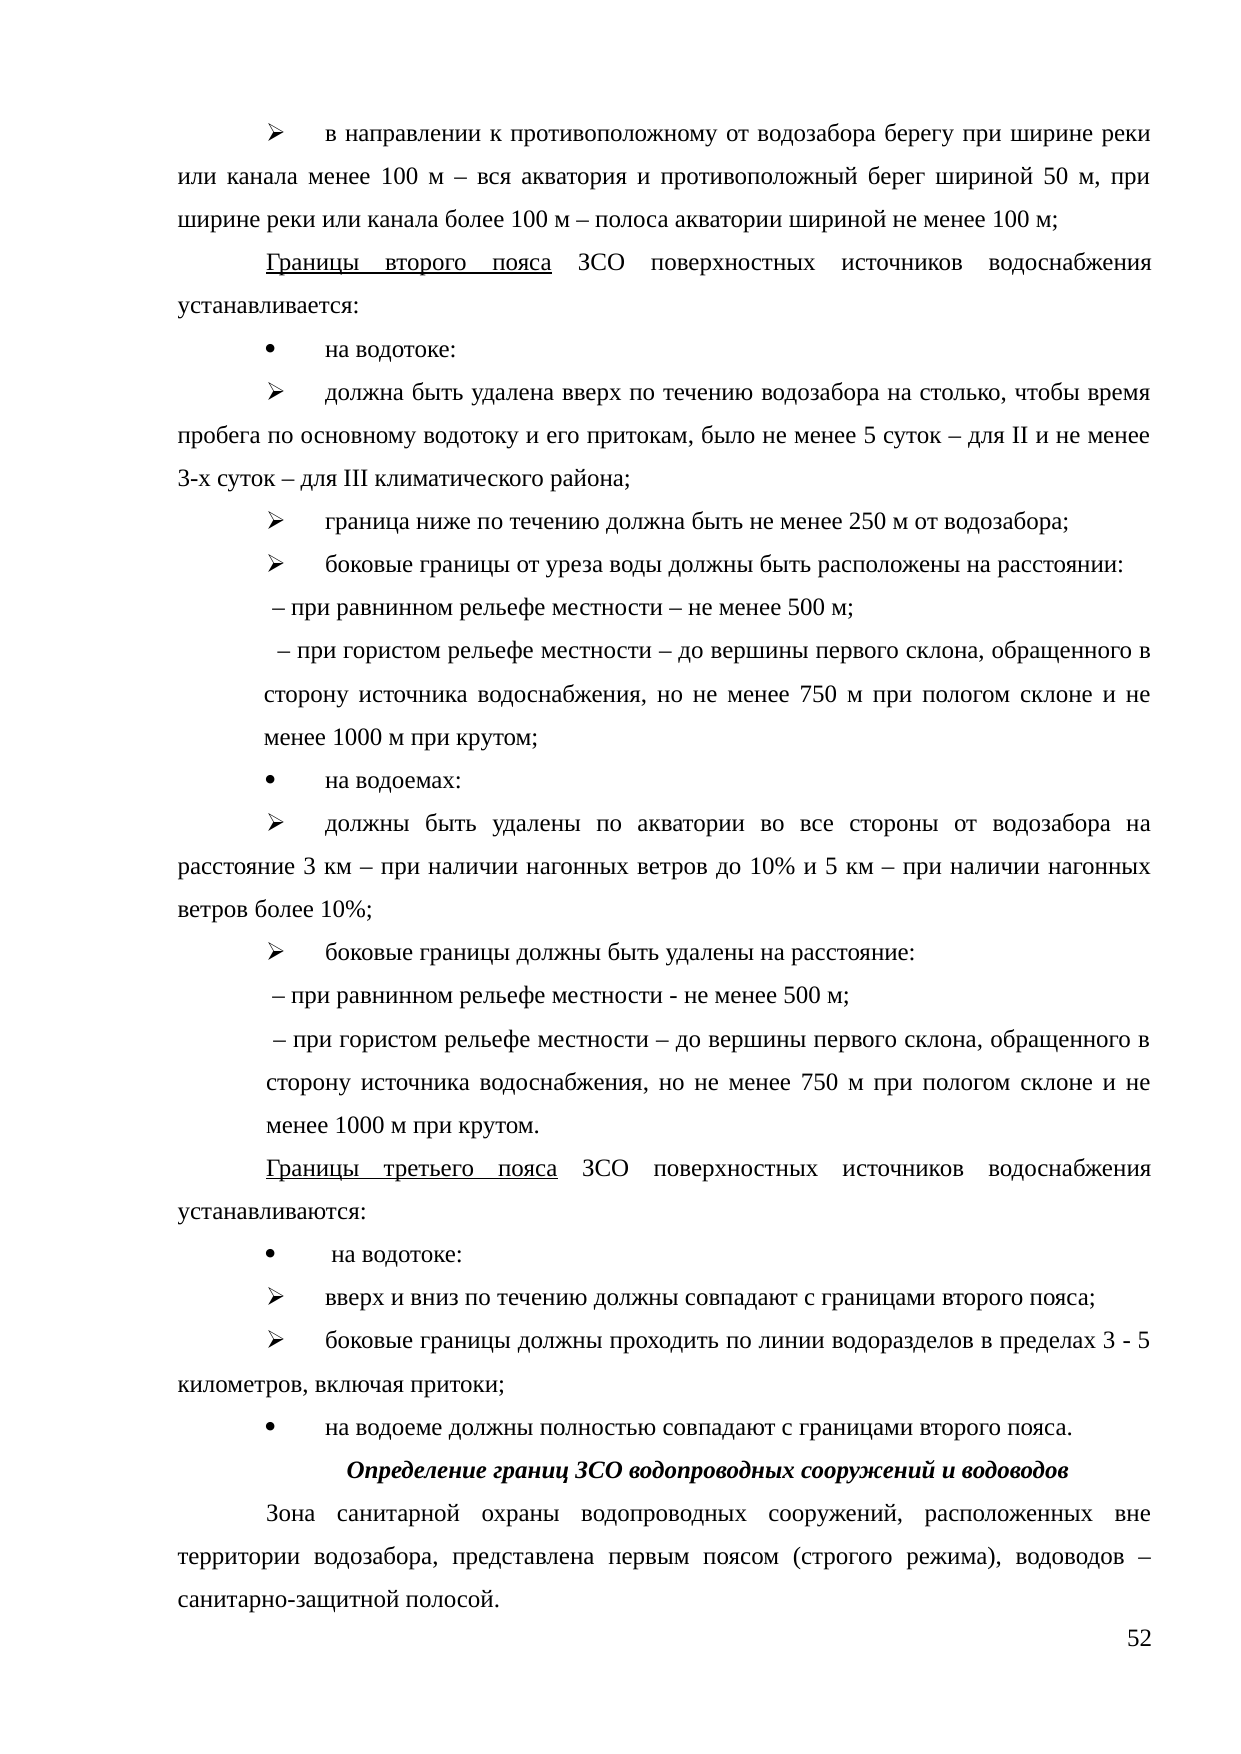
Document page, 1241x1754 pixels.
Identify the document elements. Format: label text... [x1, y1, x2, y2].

list на водотоке: [177, 1239, 1152, 1268]
list боковые границы от уреза воды должны быть расположены на расстоянии: [177, 549, 1152, 578]
text Зона санитарной охраны водопроводных сооружений, расположенных вне территории водозабора, представлена первым поясом (строгого режима), водоводов –санитарно-защитной полосой. [177, 1498, 1152, 1613]
list должны быть удалены по акватории во все стороны от водозабора на расстояние 3 км – при наличии нагонных ветров до 10% и 5 км – при наличии нагонных ветров более 10%; [177, 808, 1152, 923]
list – при равнинном рельефе местности – не менее 500 м; [266, 592, 1152, 621]
list – при гористом рельефе местности – до вершины первого склона, обращенного в сторону источника водоснабжения, но не менее 750 м при пологом склоне и не менее 1000 м при крутом. [266, 1024, 1152, 1139]
list в направлении к противоположному от водозабора берегу при ширине реки или канала менее 100 м – вся акватория и противоположный берег шириной 50 м, при ширине реки или канала более 100 м – полоса акватории шириной не менее 100 м; [177, 118, 1152, 233]
text Границы третьего пояса ЗСО поверхностных источников водоснабжения устанавливаются: [177, 1153, 1152, 1225]
list граница ниже по течению должна быть не менее 250 м от водозабора; [177, 506, 1152, 535]
text Границы второго пояса ЗСО поверхностных источников водоснабжения устанавливается: [177, 247, 1152, 319]
list вверх и вниз по течению должны совпадают с границами второго пояса; [177, 1282, 1152, 1311]
list боковые границы должны проходить по линии водоразделов в пределах 3 - 5 километров, включая притоки; [177, 1326, 1152, 1397]
list – при гористом рельефе местности – до вершины первого склона, обращенного в сторону источника водоснабжения, но не менее 750 м при пологом склоне и не менее 1000 м при крутом; [263, 636, 1152, 751]
list на водоемах: [177, 765, 1152, 794]
text Определение границ ЗСО водопроводных сооружений и водоводов [177, 1455, 1152, 1484]
list боковые границы должны быть удалены на расстояние: [177, 937, 1152, 966]
list должна быть удалена вверх по течению водозабора на столько, чтобы время пробега по основному водотоку и его притокам, было не менее 5 суток – для II и не менее 3-х суток – для III климатического района; [177, 377, 1152, 492]
list – при равнинном рельефе местности - не менее 500 м; [266, 981, 1152, 1009]
list на водотоке: [177, 334, 1152, 362]
list на водоеме должны полностью совпадают с границами второго пояса. [177, 1412, 1152, 1441]
